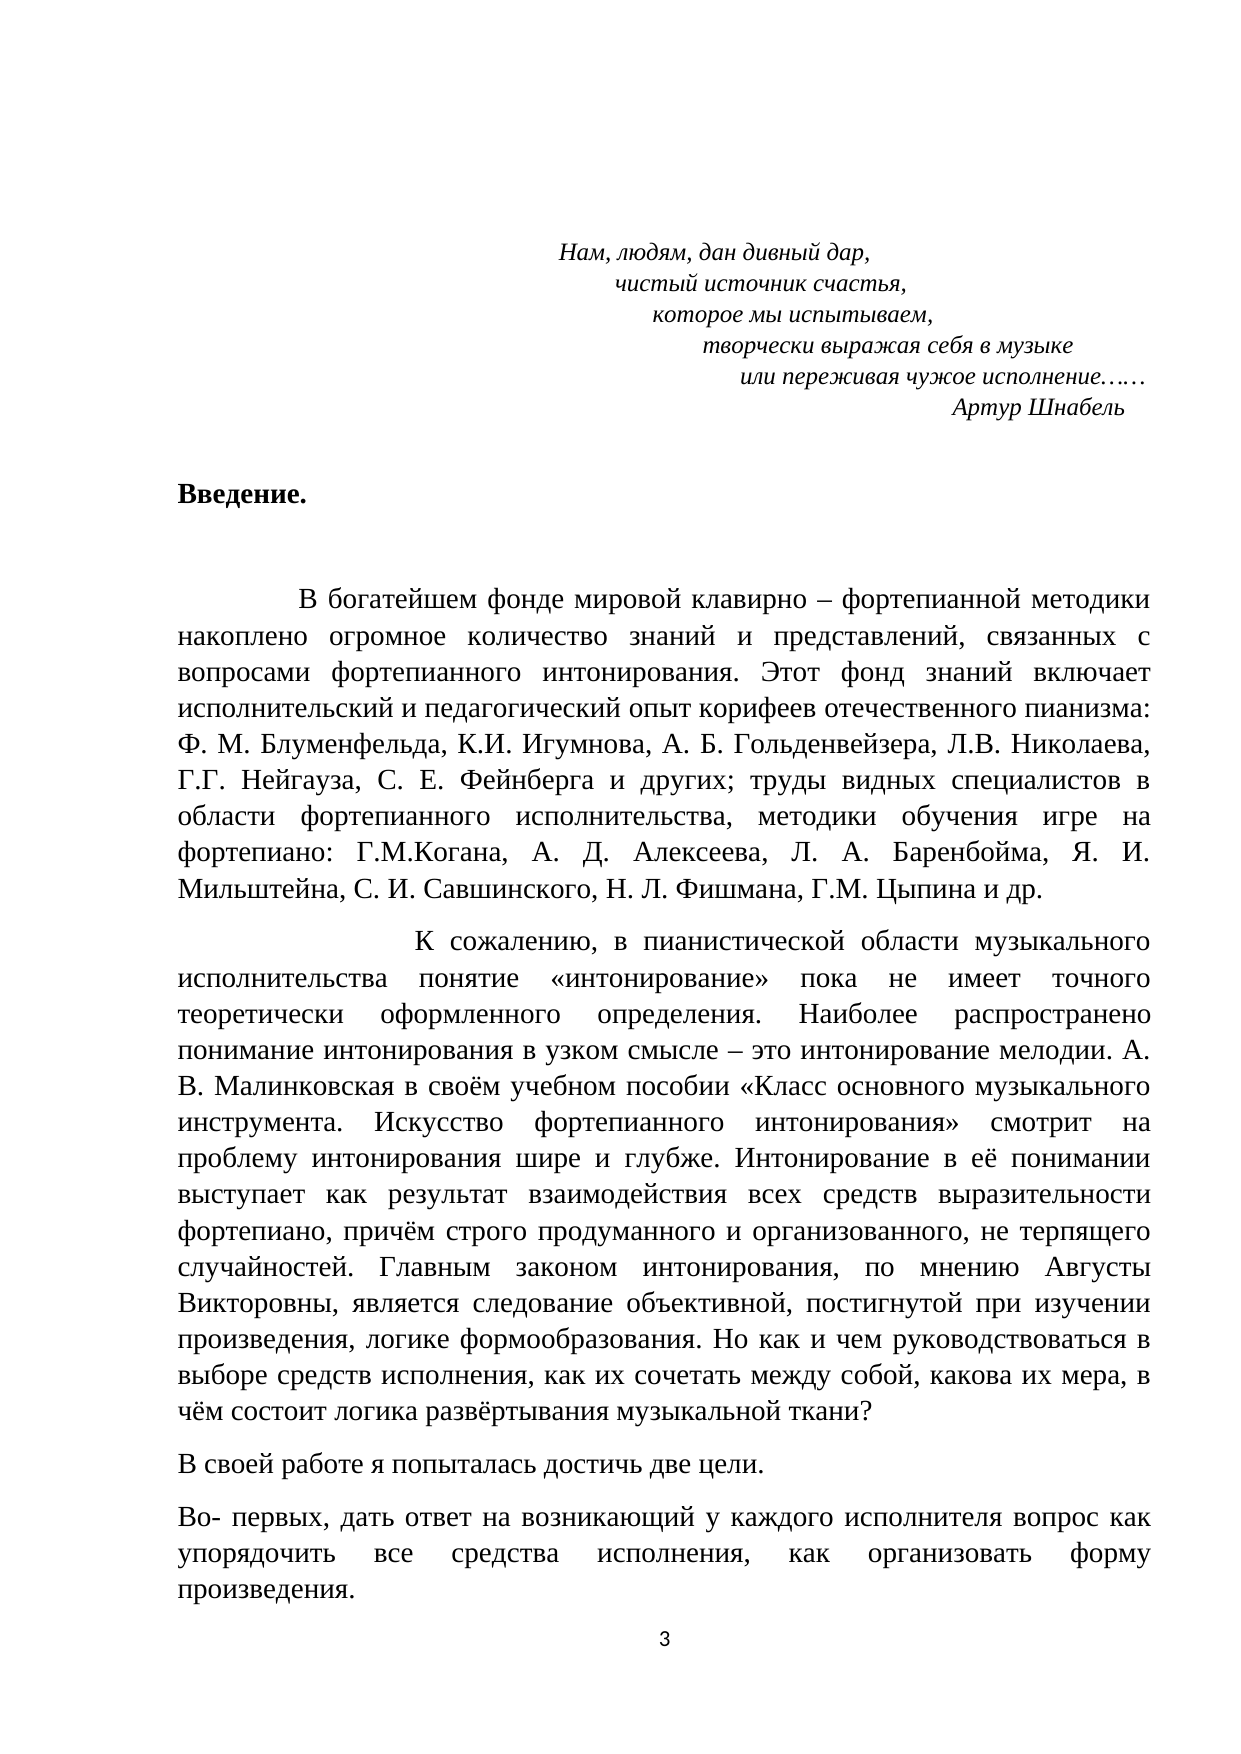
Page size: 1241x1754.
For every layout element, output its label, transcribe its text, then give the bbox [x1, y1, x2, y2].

text В богатейшем фонде мировой клавирно – фортепианной методики накоплено огромное количество знаний и представлений, связанных с вопросами фортепианного интонирования. Этот фонд знаний включает исполнительский и педагогический опыт корифеев отечественного пианизма: Ф. М. Блуменфельда, К.И. Игумнова, А. Б. Гольденвейзера, Л.В. Николаева, Г.Г. Нейгауза, С. Е. Фейнберга и других; труды видных специалистов в области фортепианного исполнительства, методики обучения игре на фортепиано: Г.М.Когана, А. Д. Алексеева, Л. А. Баренбойма, Я. И. Мильштейна, С. И. Савшинского, Н. Л. Фишмана, Г.М. Цыпина и др. [177, 582, 1152, 904]
text творчески выражая себя в музыке [177, 330, 1152, 359]
text Введение. [177, 476, 1152, 509]
text К сожалению, в пианистической области музыкального исполнительства понятие «интонирование» пока не имеет точного теоретически оформленного определения. Наиболее распространено понимание интонирования в узком смысле – это интонирование мелодии. А. В. Малинковская в своём учебном пособии «Класс основного музыкального инструмента. Искусство фортепианного интонирования» смотрит на проблему интонирования шире и глубже. Интонирование в её понимании выступает как результат взаимодействия всех средств выразительности фортепиано, причём строго продуманного и организованного, не терпящего случайностей. Главным законом интонирования, по мнению Августы Викторовны, является следование объективной, постигнутой при изучении произведения, логике формообразования. Но как и чем руководствоваться в выборе средств исполнения, как их сочетать между собой, какова их мера, в чём состоит логика развёртывания музыкальной ткани? [177, 923, 1152, 1427]
text или переживая чужое исполнение…… [177, 361, 1152, 390]
text Нам, людям, дан дивный дар, [177, 237, 1152, 266]
text которое мы испытываем, [177, 299, 1152, 328]
text Артур Шнабель [177, 392, 1152, 421]
text В своей работе я попыталась достичь две цели. [177, 1446, 1152, 1480]
text чистый источник счастья, [177, 268, 1152, 297]
text Во- первых, дать ответ на возникающий у каждого исполнителя вопрос как упорядочить все средства исполнения, как организовать форму произведения. [177, 1499, 1152, 1605]
